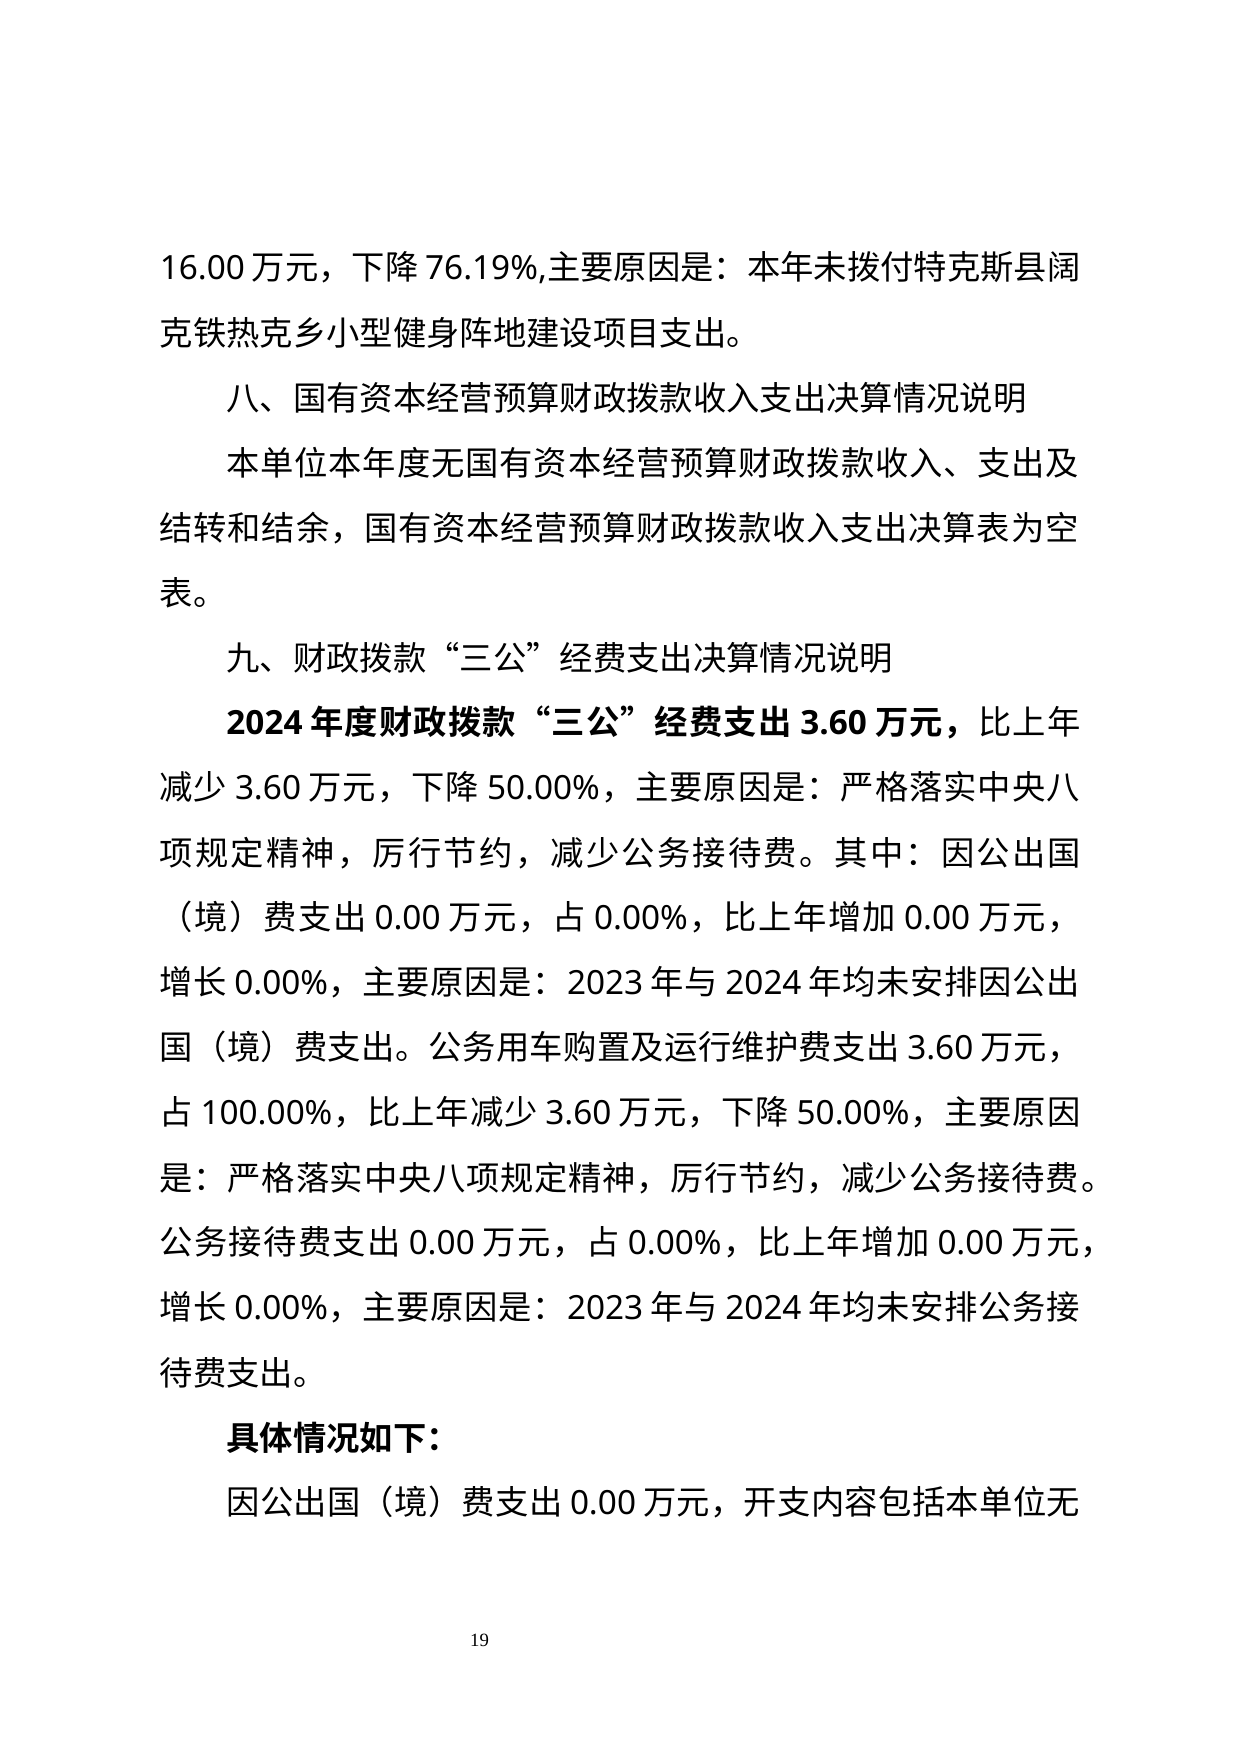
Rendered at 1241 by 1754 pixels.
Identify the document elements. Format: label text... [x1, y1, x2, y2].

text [159, 233, 1081, 363]
text 本单位本年度无国有资本经营预算财政拨款收入、支出及结转和结余，国有资本经营预算财政拨款收入支出决算表为空表。 [159, 428, 1081, 623]
text 具体情况如下： [159, 1403, 1081, 1468]
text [159, 1468, 1081, 1533]
text 九、财政拨款“三公”经费支出决算情况说明 [159, 623, 1081, 688]
text 2024年度财政拨款“三公”经费支出3.60万元，比上年减少3.60万元，下降50.00%，主要原因是：严格落实中央八项规定精神，厉行节约，减少公务接待费。其中：因公出国（境）费支出0.00万元，占0.00%，比上年增加0.00万元，增长0.00%，主要原因是：2023年与2024年均未安排因公出国（境）费支出。公务用车购置及运行维护费支出3.60万元，占100.00%，比上年减少3.60万元，下降50.00%，主要原因是：严格落实中央八项规定精神，厉行节约，减少公务接待费。公务接待费支出0.00万元，占0.00%，比上年增加0.00万元，增长0.00%，主要原因是：2023年与2024年均未安排公务接待费支出。 [159, 688, 1081, 1403]
text 八、国有资本经营预算财政拨款收入支出决算情况说明 [159, 363, 1081, 428]
